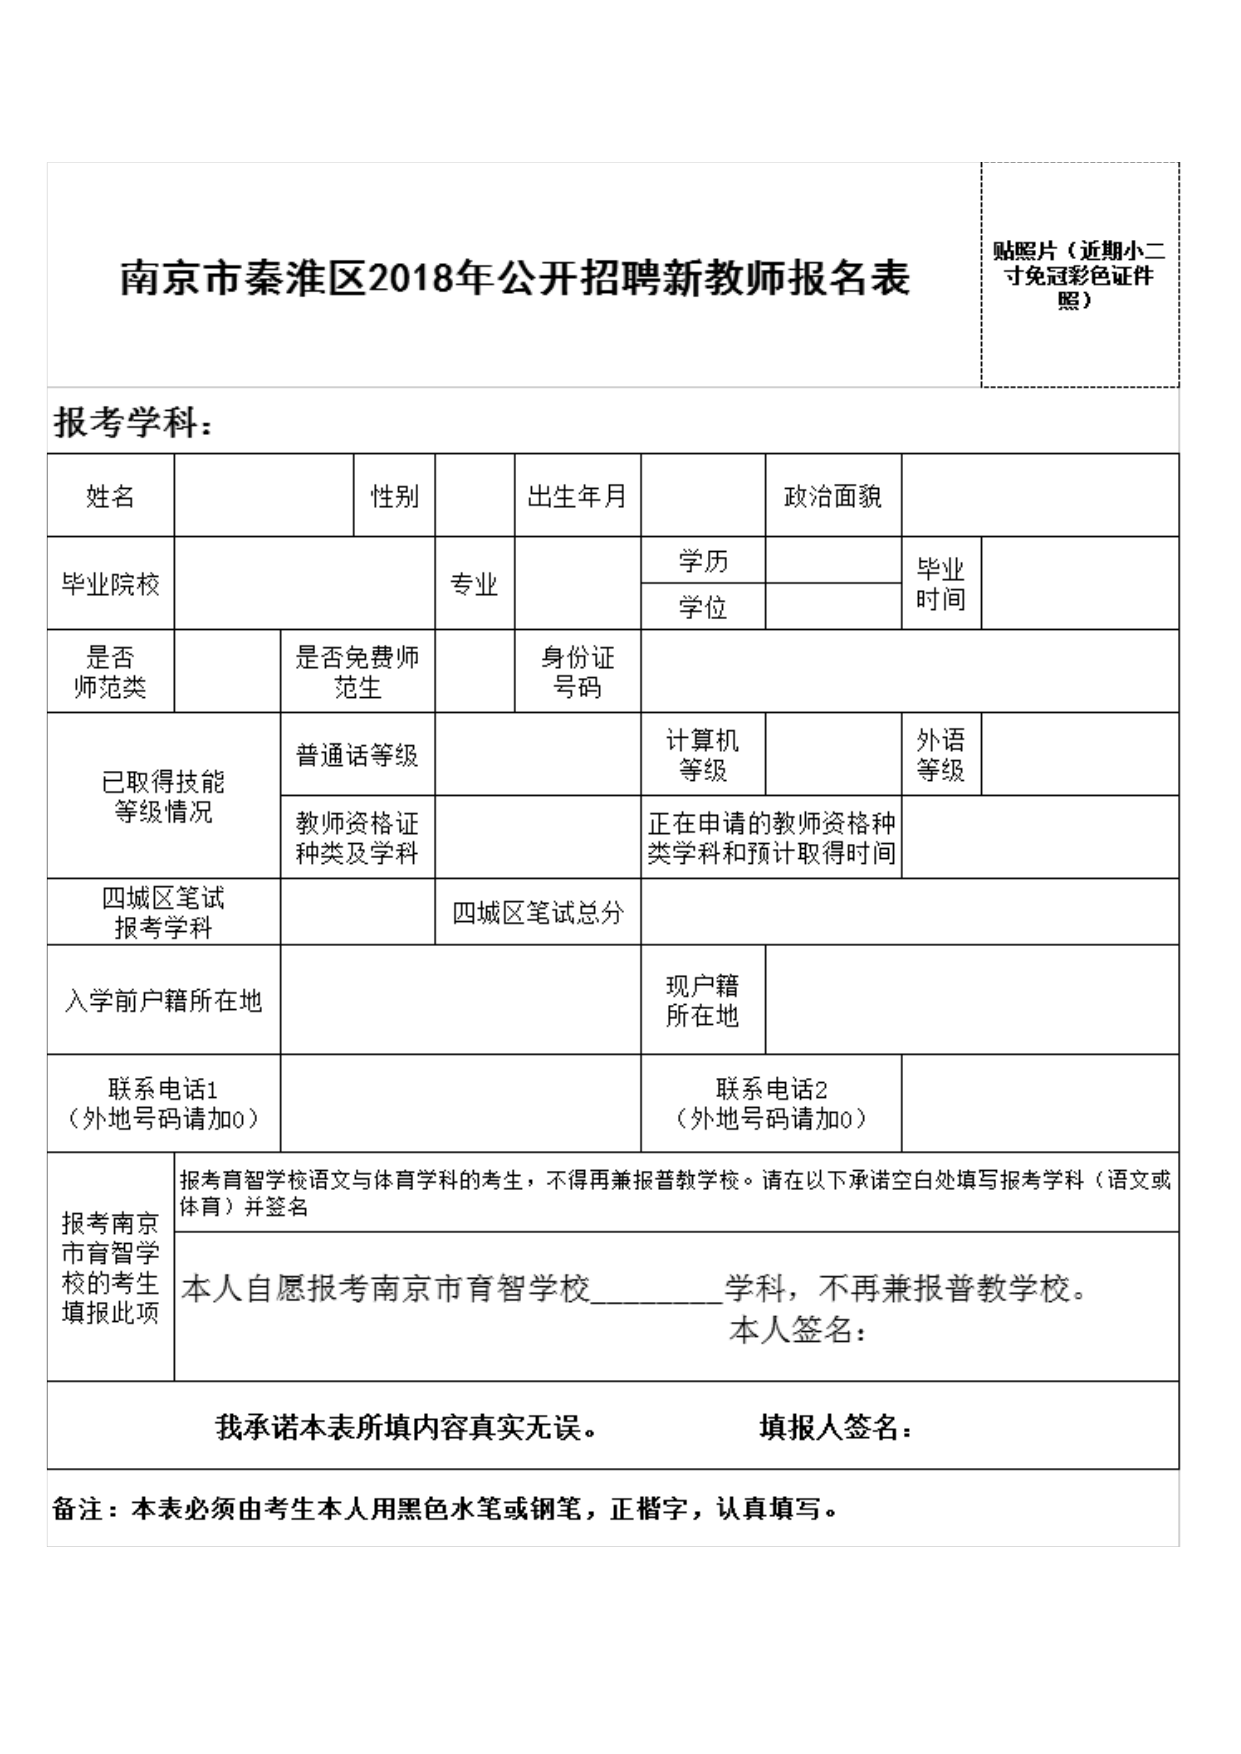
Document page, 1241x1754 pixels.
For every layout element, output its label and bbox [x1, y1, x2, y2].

picture [46, 162, 1182, 1545]
